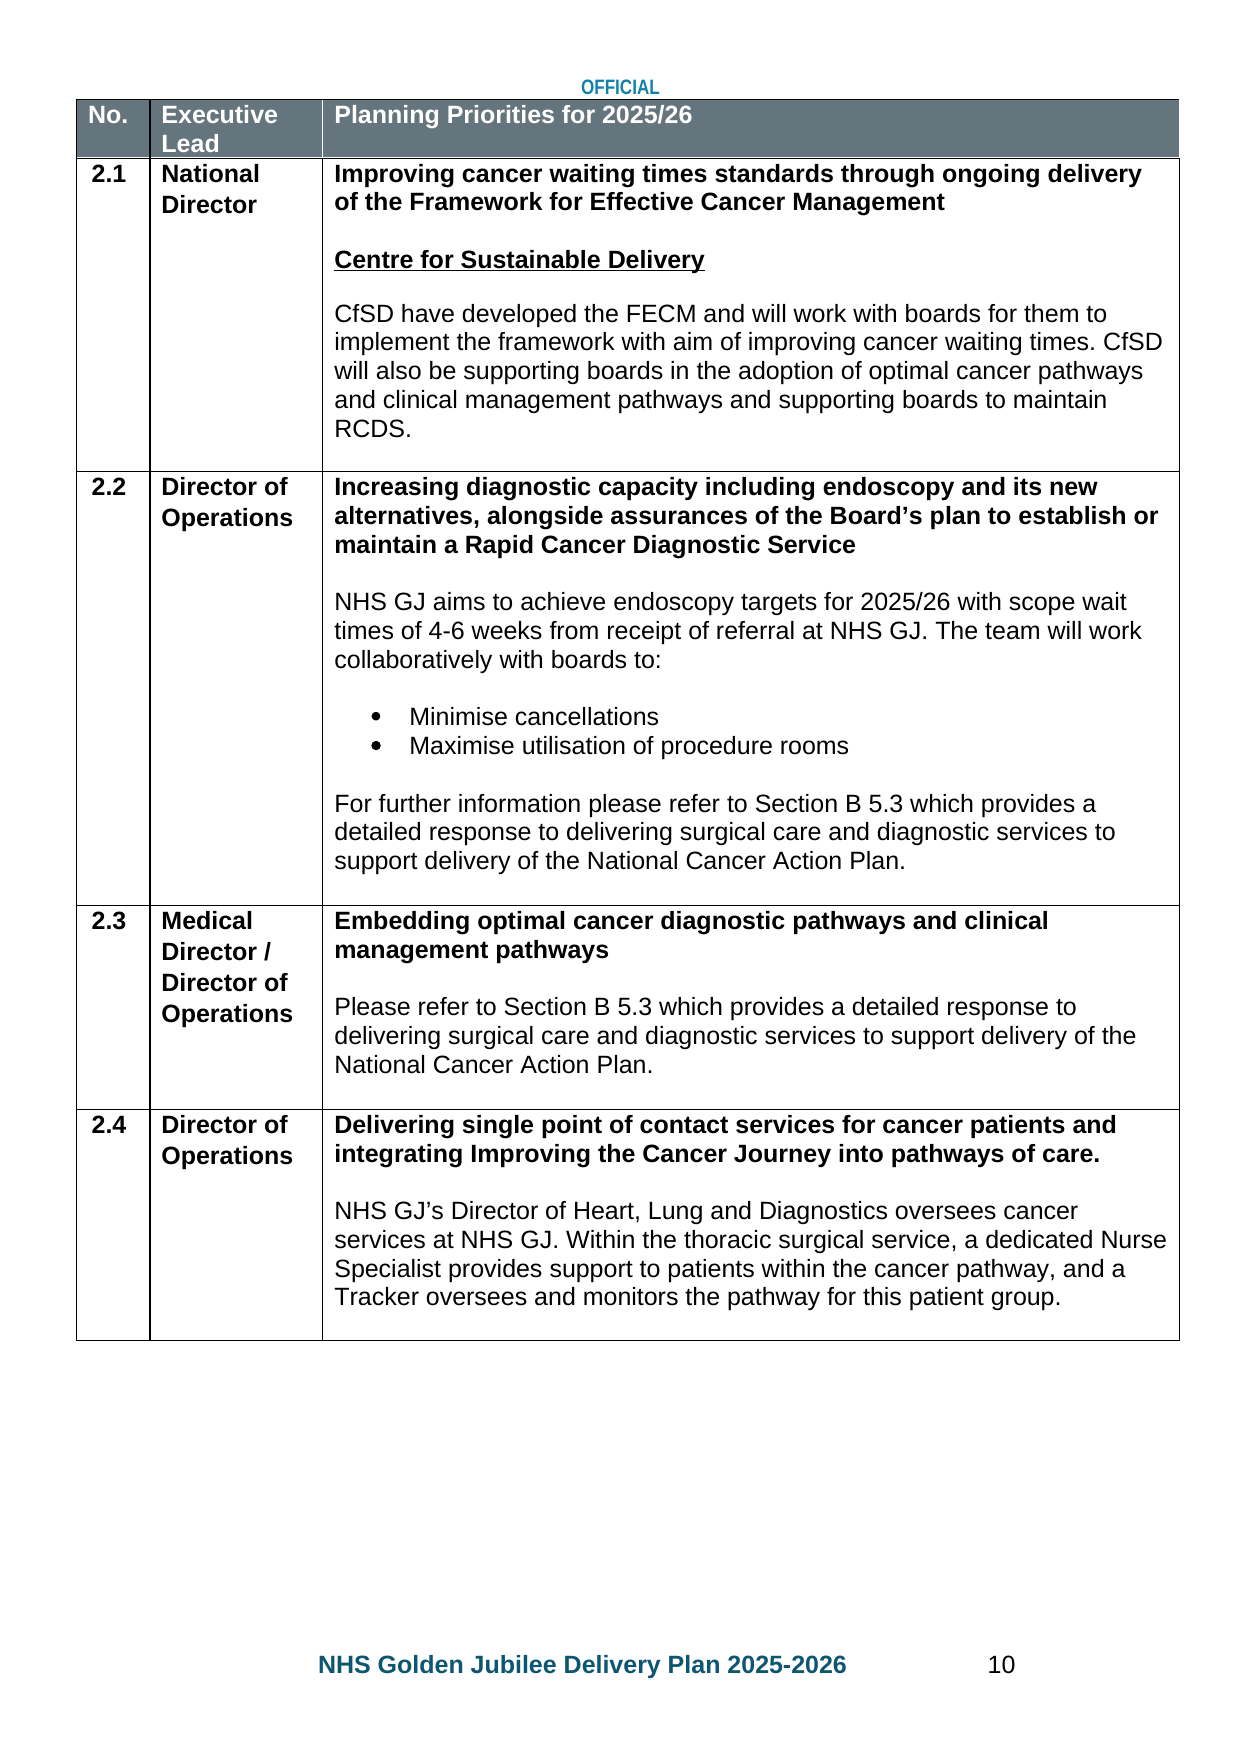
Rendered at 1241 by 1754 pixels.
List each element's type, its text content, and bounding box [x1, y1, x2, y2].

table_cell Improving cancer waiting times standards through ongoing delivery of the Framework for Effective Cancer Management Centre for Sustainable Delivery CfSD have developed the FECM and will work with boards for them to implement the framework with aim of improving cancer waiting times. CfSD will also be supporting boards in the adoption of optimal cancer pathways and clinical management pathways and supporting boards to maintain RCDS. [323, 159, 1179, 471]
table_header No. [77, 100, 149, 157]
table_header Planning Priorities for 2025/26 [323, 100, 1179, 157]
table_cell [77, 906, 149, 1109]
table_cell Embedding optimal cancer diagnostic pathways and clinical management pathways Please refer to Section B 5.3 which provides a detailed response to delivering surgical care and diagnostic services to support delivery of the National Cancer Action Plan. [323, 906, 1179, 1109]
table_header Executive Lead [151, 100, 322, 157]
table_cell Delivering single point of contact services for cancer patients and integrating Improving the Cancer Journey into pathways of care. NHS GJ’s Director of Heart, Lung and Diagnostics oversees cancer services at NHS GJ. Within the thoracic surgical service, a dedicated Nurse Specialist provides support to patients within the cancer pathway, and a Tracker oversees and monitors the pathway for this patient group. [323, 1110, 1179, 1340]
table_cell Director of Operations [151, 1110, 322, 1340]
table_cell Medical Director / Director of Operations [151, 906, 322, 1109]
table_cell [77, 1110, 149, 1340]
table_cell [77, 159, 149, 471]
table_cell National Director [151, 159, 322, 471]
table_cell Director of Operations [151, 472, 322, 905]
table_cell [77, 472, 149, 905]
table_cell Increasing diagnostic capacity including endoscopy and its new alternatives, alongside assurances of the Board’s plan to establish or maintain a Rapid Cancer Diagnostic Service NHS GJ aims to achieve endoscopy targets for 2025/26 with scope wait times of 4-6 weeks from receipt of referral at NHS GJ. The team will work collaboratively with boards to: Minimise cancellations Maximise utilisation of procedure rooms For further information please refer to Section B 5.3 which provides a detailed response to delivering surgical care and diagnostic services to support delivery of the National Cancer Action Plan. [323, 472, 1179, 905]
